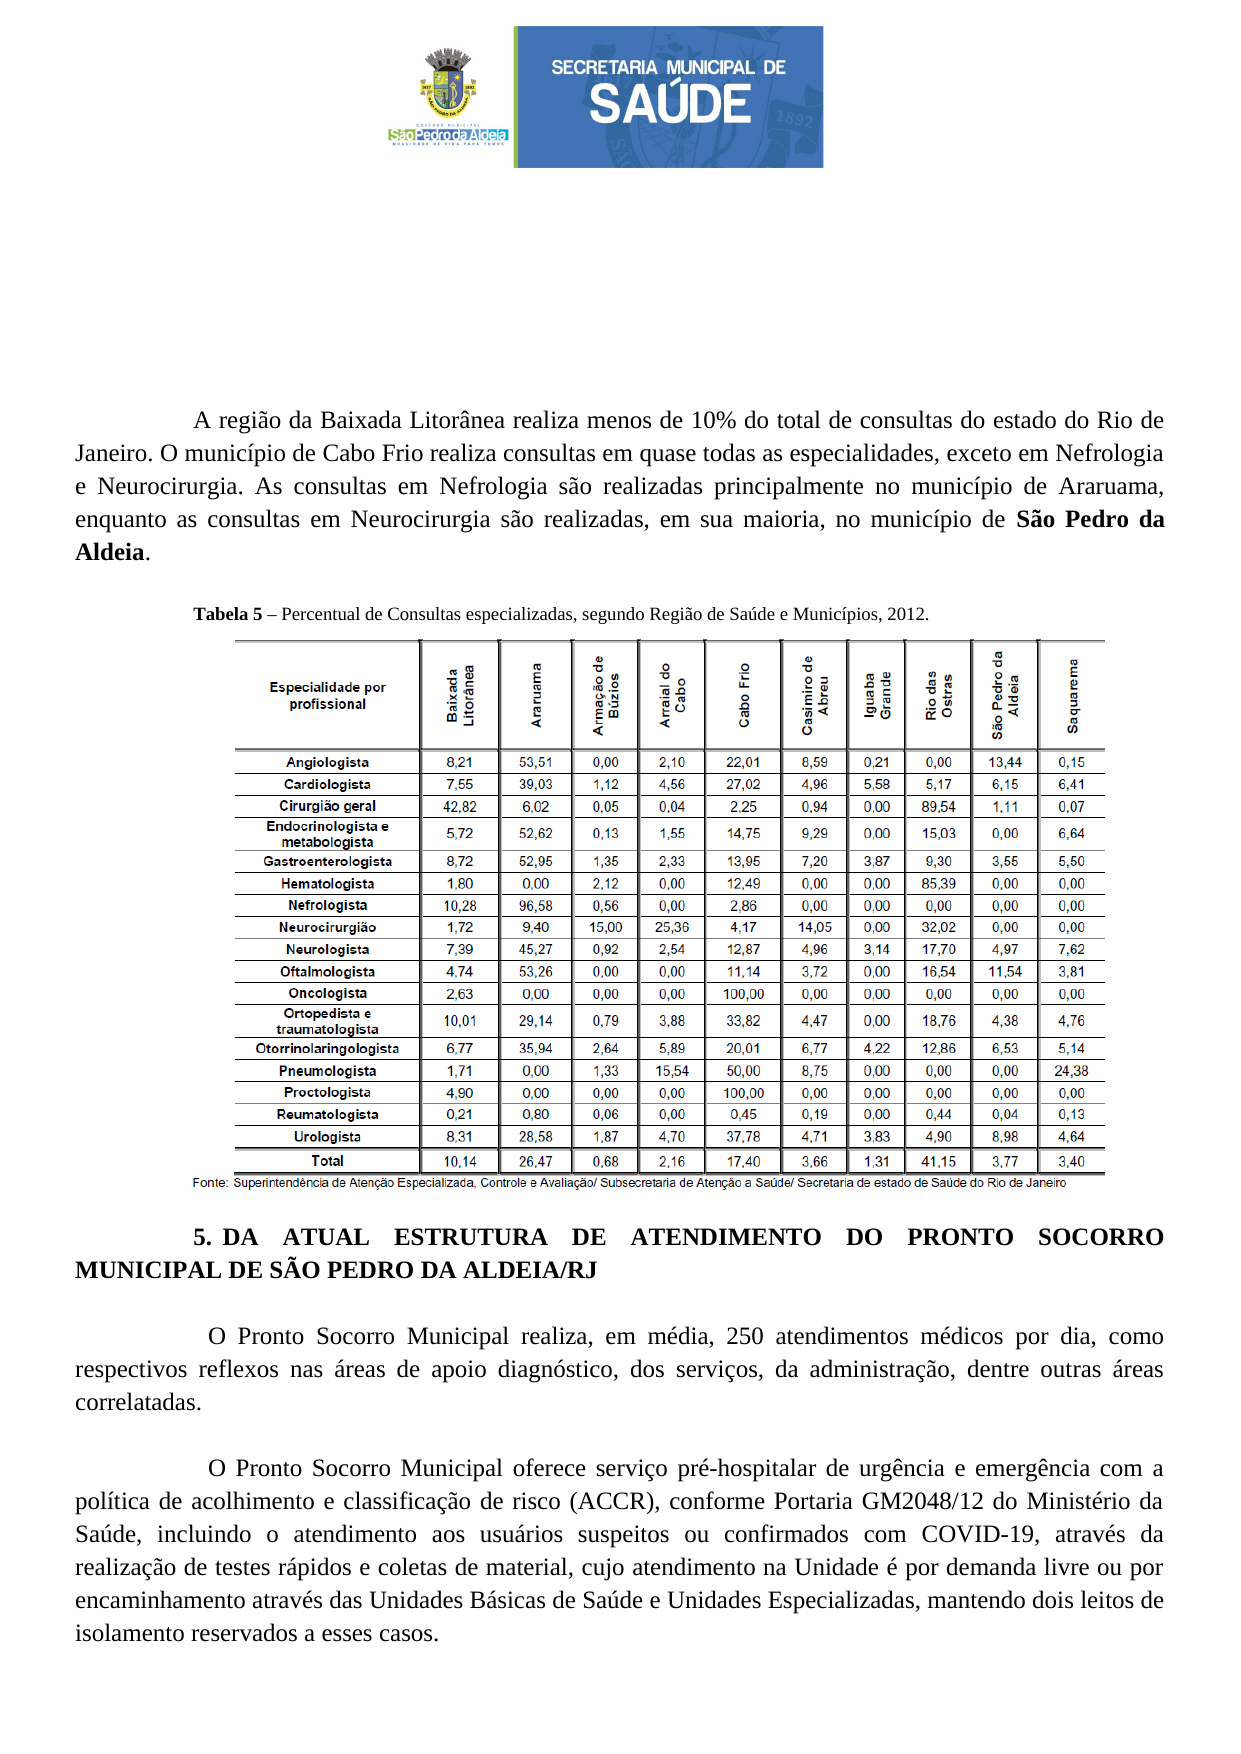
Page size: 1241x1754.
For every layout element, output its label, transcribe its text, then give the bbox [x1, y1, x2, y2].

list DA ATUAL ESTRUTURA DE ATENDIMENTO DO PRONTO SOCORRO MUNICIPAL DE SÃO PEDRO DA ALDEIA/RJ [75, 1222, 1165, 1284]
text Tabela 5 – Percentual de Consultas especializadas, segundo Região de Saúde e Municípios, 2012. [75, 603, 1165, 624]
text O Pronto Socorro Municipal oferece serviço pré-hospitalar de urgência e emergência com a política de acolhimento e classificação de risco (ACCR), conforme Portaria GM2048/12 do Ministério da Saúde, incluindo o atendimento aos usuários suspeitos ou confirmados com COVID-19, através da realização de testes rápidos e coletas de material, cujo atendimento na Unidade é por demanda livre ou por encaminhamento através das Unidades Básicas de Saúde e Unidades Especializadas, mantendo dois leitos de isolamento reservados a esses casos. [75, 1453, 1165, 1647]
text A região da Baixada Litorânea realiza menos de 10% do total de consultas do estado do Rio de Janeiro. O município de Cabo Frio realiza consultas em quase todas as especialidades, exceto em Nefrologia e Neurocirurgia. As consultas em Nefrologia são realizadas principalmente no município de Araruama, enquanto as consultas em Neurocirurgia são realizadas, em sua maioria, no município de São Pedro da Aldeia. [75, 405, 1165, 566]
picture [381, 26, 824, 168]
text O Pronto Socorro Municipal realiza, em média, 250 atendimentos médicos por dia, como respectivos reflexos nas áreas de apoio diagnóstico, dos serviços, da administração, dentre outras áreas correlatadas. [75, 1321, 1165, 1416]
